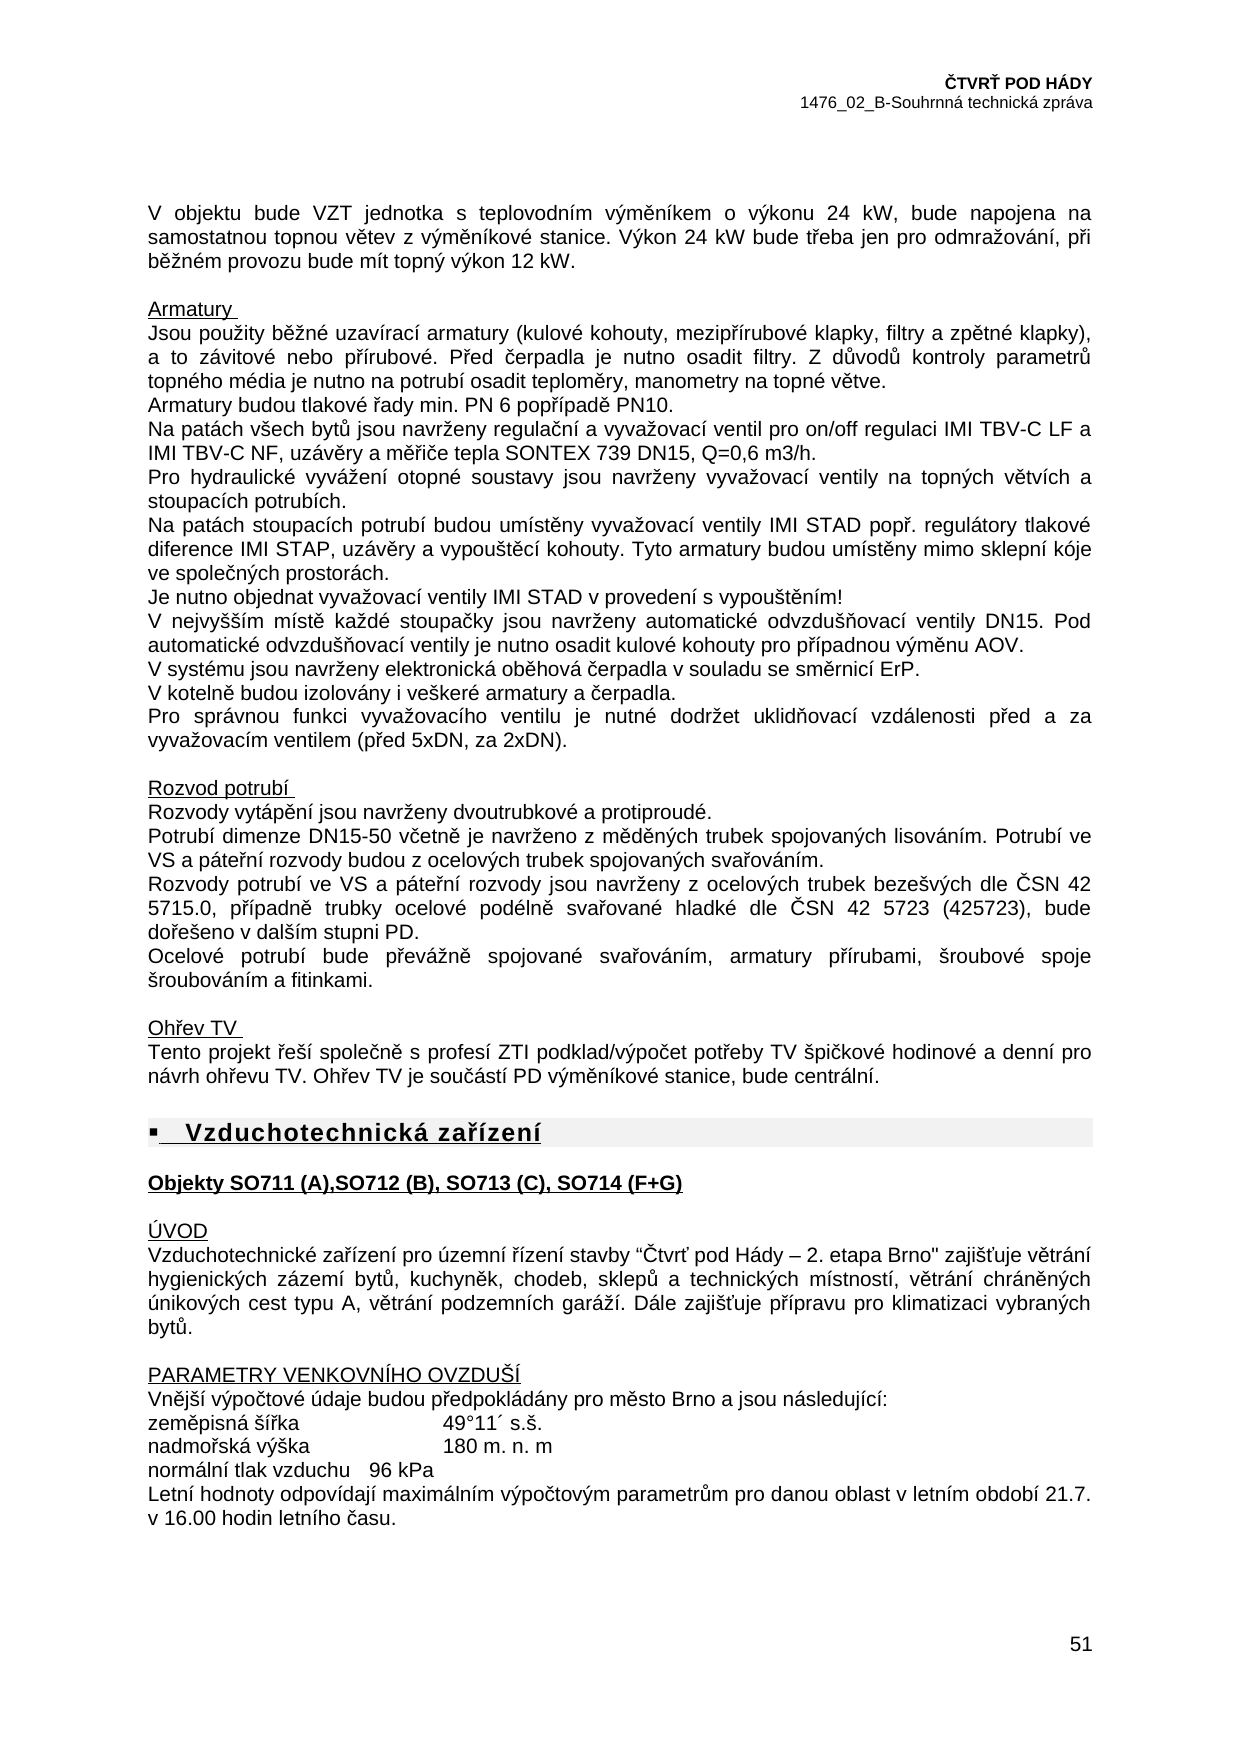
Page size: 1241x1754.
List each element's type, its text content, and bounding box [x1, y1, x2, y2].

text Rozvody vytápění jsou navrženy dvoutrubkové a protiproudé. [148, 800, 1093, 824]
text Pro hydraulické vyvážení otopné soustavy jsou navrženy vyvažovací ventily na topných větvích a stoupacích potrubích. [148, 465, 1093, 513]
text V nejvyšším místě každé stoupačky jsou navrženy automatické odvzdušňovací ventily DN15. Pod automatické odvzdušňovací ventily je nutno osadit kulové kohouty pro případnou výměnu AOV. [148, 608, 1093, 656]
text Jsou použity běžné uzavírací armatury (kulové kohouty, mezipřírubové klapky, filtry a zpětné klapky), a to závitové nebo přírubové. Před čerpadla je nutno osadit filtry. Z důvodů kontroly parametrů topného média je nutno na potrubí osadit teploměry, manometry na topné větve. [148, 321, 1093, 393]
text Rozvod potrubí [148, 776, 1093, 800]
text Pro správnou funkci vyvažovacího ventilu je nutné dodržet uklidňovací vzdálenosti před a za vyvažovacím ventilem (před 5xDN, za 2xDN). [148, 704, 1093, 752]
text V objektu bude VZT jednotka s teplovodním výměníkem o výkonu 24 kW, bude napojena na samostatnou topnou větev z výměníkové stanice. Výkon 24 kW bude třeba jen pro odmražování, při běžném provozu bude mít topný výkon 12 kW. [148, 201, 1093, 273]
text ÚVOD [148, 1219, 1093, 1243]
text Na patách stoupacích potrubí budou umístěny vyvažovací ventily IMI STAD popř. regulátory tlakové diference IMI STAP, uzávěry a vypouštěcí kohouty. Tyto armatury budou umístěny mimo sklepní kóje ve společných prostorách. [148, 513, 1093, 584]
text Armatury budou tlakové řady min. PN 6 popřípadě PN10. [148, 393, 1093, 417]
text Ocelové potrubí bude převážně spojované svařováním, armatury přírubami, šroubové spoje šroubováním a fitinkami. [148, 944, 1093, 992]
subtitle Vzduchotechnická zařízení [148, 1118, 1093, 1147]
text Vnější výpočtové údaje budou předpokládány pro město Brno a jsou následující: [148, 1386, 1093, 1410]
text normální tlak vzduchu 96 kPa [148, 1458, 1093, 1482]
text V kotelně budou izolovány i veškeré armatury a čerpadla. [148, 680, 1093, 704]
text zeměpisná šířka 49°11´ s.š. [148, 1410, 1093, 1434]
text Tento projekt řeší společně s profesí ZTI podklad/výpočet potřeby TV špičkové hodinové a denní pro návrh ohřevu TV. Ohřev TV je součástí PD výměníkové stanice, bude centrální. [148, 1040, 1093, 1088]
text PARAMETRY VENKOVNÍHO OVZDUŠÍ [148, 1362, 1093, 1386]
text Ohřev TV [148, 1016, 1093, 1040]
text V systému jsou navrženy elektronická oběhová čerpadla v souladu se směrnicí ErP. [148, 656, 1093, 680]
text Vzduchotechnické zařízení pro územní řízení stavby “Čtvrť pod Hády – 2. etapa Brno" zajišťuje větrání hygienických zázemí bytů, kuchyněk, chodeb, sklepů a technických místností, větrání chráněných únikových cest typu A, větrání podzemních garáží. Dále zajišťuje přípravu pro klimatizaci vybraných bytů. [148, 1243, 1093, 1338]
text Letní hodnoty odpovídají maximálním výpočtovým parametrům pro danou oblast v letním období 21.7. v 16.00 hodin letního času. [148, 1482, 1093, 1530]
text Objekty SO711 (A),SO712 (B), SO713 (C), SO714 (F+G) [148, 1171, 1093, 1195]
text Potrubí dimenze DN15-50 včetně je navrženo z měděných trubek spojovaných lisováním. Potrubí ve VS a páteřní rozvody budou z ocelových trubek spojovaných svařováním. [148, 824, 1093, 872]
text nadmořská výška 180 m. n. m [148, 1434, 1093, 1458]
text Rozvody potrubí ve VS a páteřní rozvody jsou navrženy z ocelových trubek bezešvých dle ČSN 42 5715.0, případně trubky ocelové podélně svařované hladké dle ČSN 42 5723 (425723), bude dořešeno v dalším stupni PD. [148, 872, 1093, 944]
text Na patách všech bytů jsou navrženy regulační a vyvažovací ventil pro on/off regulaci IMI TBV-C LF a IMI TBV-C NF, uzávěry a měřiče tepla SONTEX 739 DN15, Q=0,6 m3/h. [148, 417, 1093, 465]
text Je nutno objednat vyvažovací ventily IMI STAD v provedení s vypouštěním! [148, 584, 1093, 608]
text Armatury [148, 297, 1093, 321]
